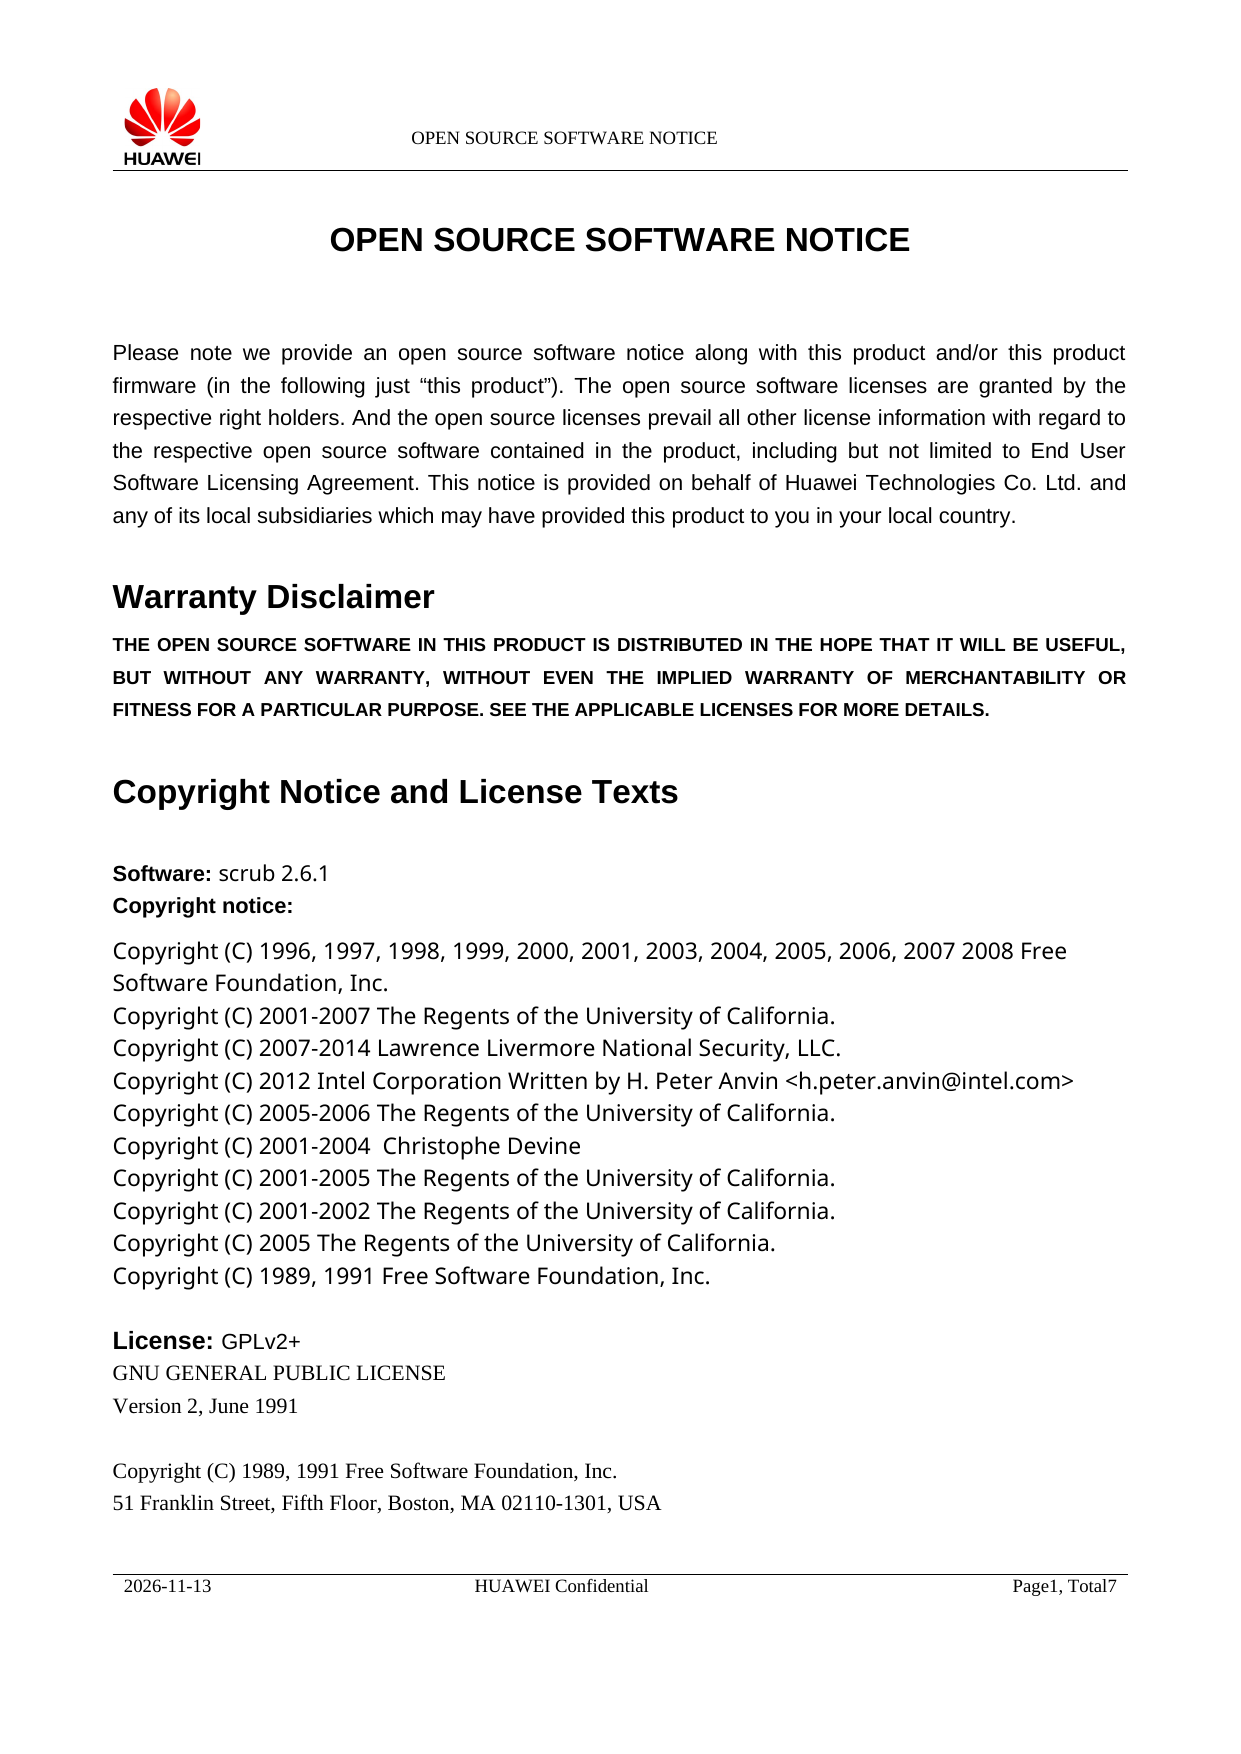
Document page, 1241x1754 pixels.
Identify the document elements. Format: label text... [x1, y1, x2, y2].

text Please note we provide an open source software notice along with this product and/or this product firmware (in the following just “this product”). The open source software licenses are granted by the respective right holders. And the open source licenses prevail all other license information with regard to the respective open source software contained in the product, including but not limited to End User Software Licensing Agreement. This notice is provided on behalf of Huawei Technologies Co. Ltd. and any of its local subsidiaries which may have provided this product to you in your local country. [112, 336, 1128, 531]
text OPEN SOURCE SOFTWARE NOTICE [112, 206, 1128, 271]
picture [124, 88, 201, 165]
title Software: scrub 2.6.1 [112, 856, 1128, 889]
text Copyright (C) 1996, 1997, 1998, 1999, 2000, 2001, 2003, 2004, 2005, 2006, 2007 2008 Free Software Foundation, Inc. Copyright (C) 2001-2007 The Regents of the University of California. Copyright (C) 2007-2014 Lawrence Livermore National Security, LLC. Copyright (C) 2012 Intel Corporation Written by H. Peter Anvin <h.peter.anvin@intel.com> Copyright (C) 2005-2006 The Regents of the University of California. Copyright (C) 2001-2004 Christophe Devine Copyright (C) 2001-2005 The Regents of the University of California. Copyright (C) 2001-2002 The Regents of the University of California. Copyright (C) 2005 The Regents of the University of California. Copyright (C) 1989, 1991 Free Software Foundation, Inc. [112, 934, 1128, 1324]
text Warranty Disclaimer [112, 564, 1128, 629]
text Copyright notice: [112, 889, 1128, 921]
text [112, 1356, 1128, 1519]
text The open source software in this product is distributed in the hope that it will be useful, but WITHOUT ANY WARRANTY, without even the implied warranty of MERCHANTABILITY or FITNESS FOR A PARTICULAR PURPOSE. See the applicable licenses for more details. [112, 629, 1128, 726]
text License: GPLv2+ [112, 1324, 1128, 1356]
text Copyright Notice and License Texts [112, 759, 1128, 824]
